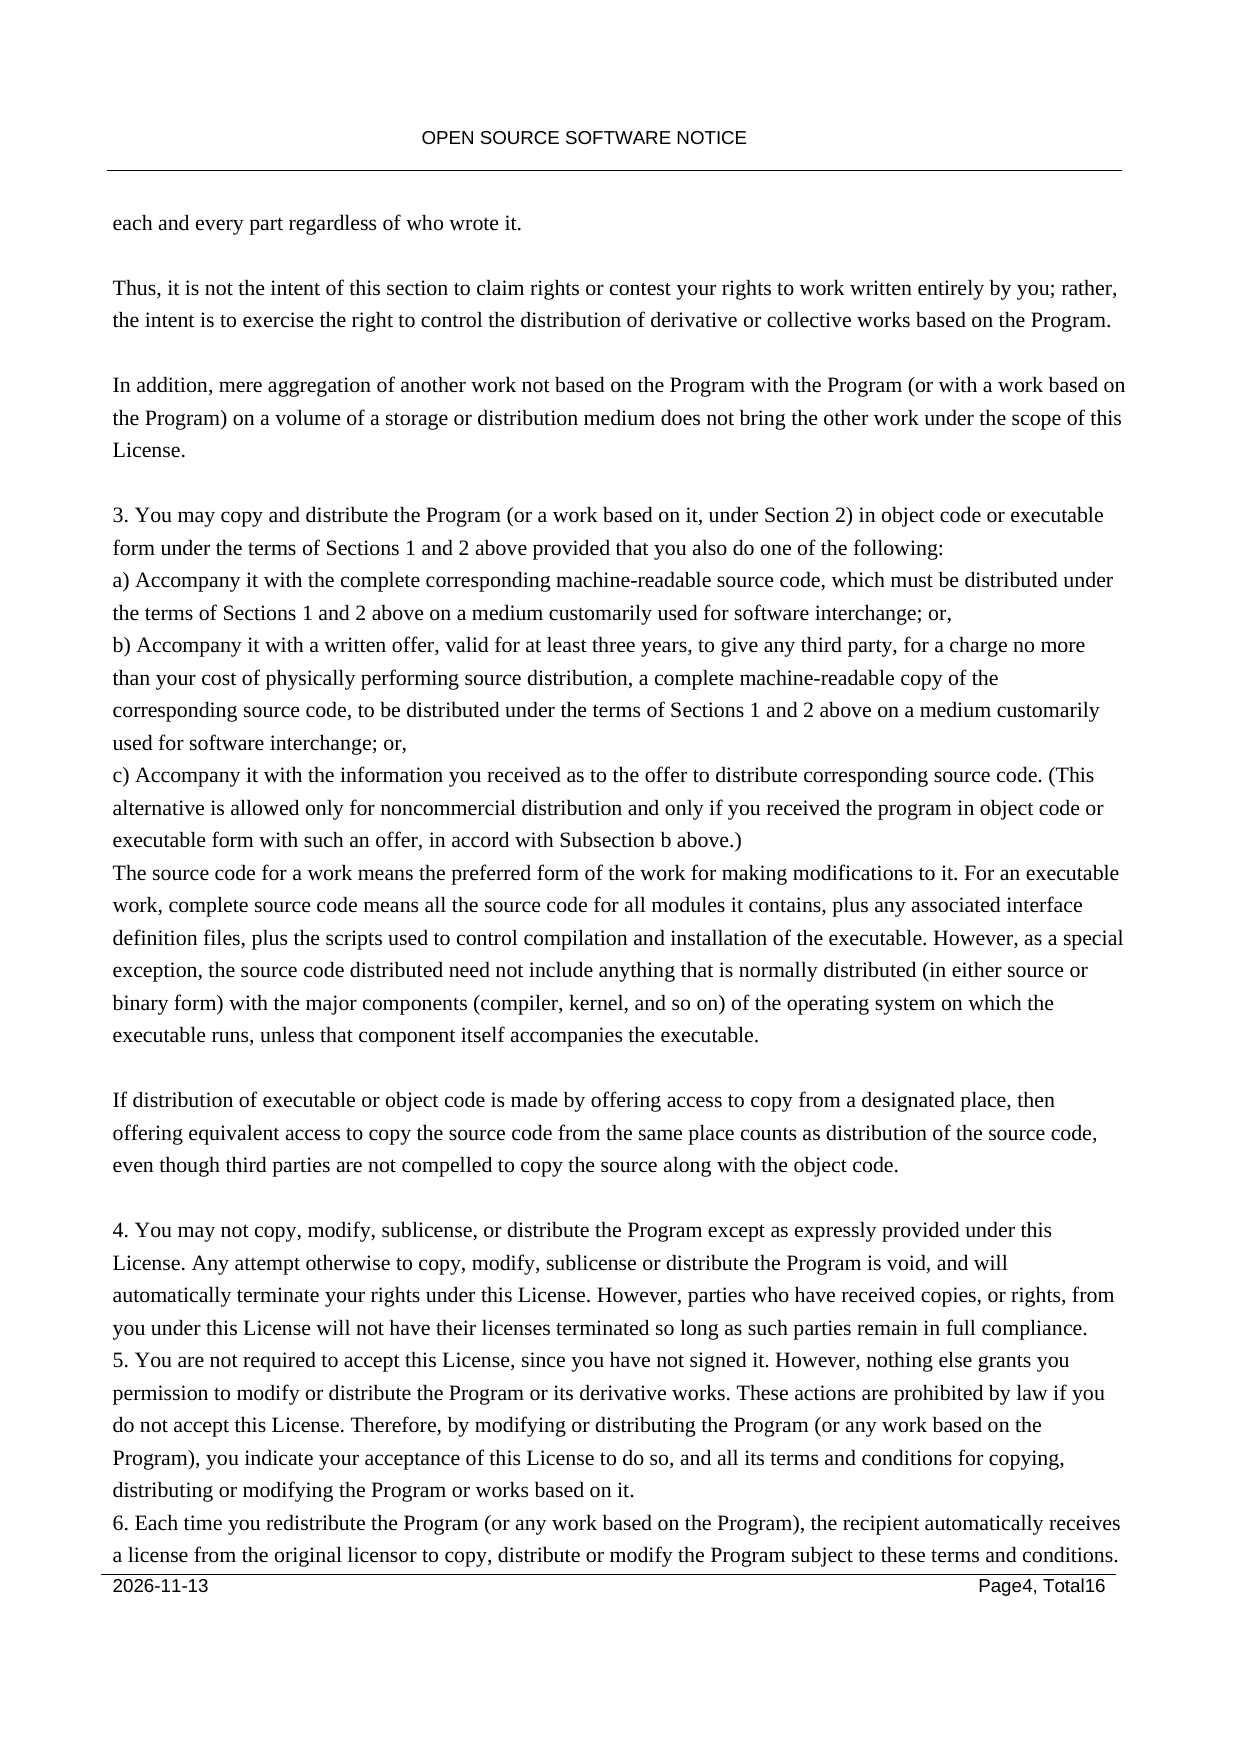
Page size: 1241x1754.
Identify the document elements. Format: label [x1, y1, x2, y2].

text [112, 206, 1128, 1571]
